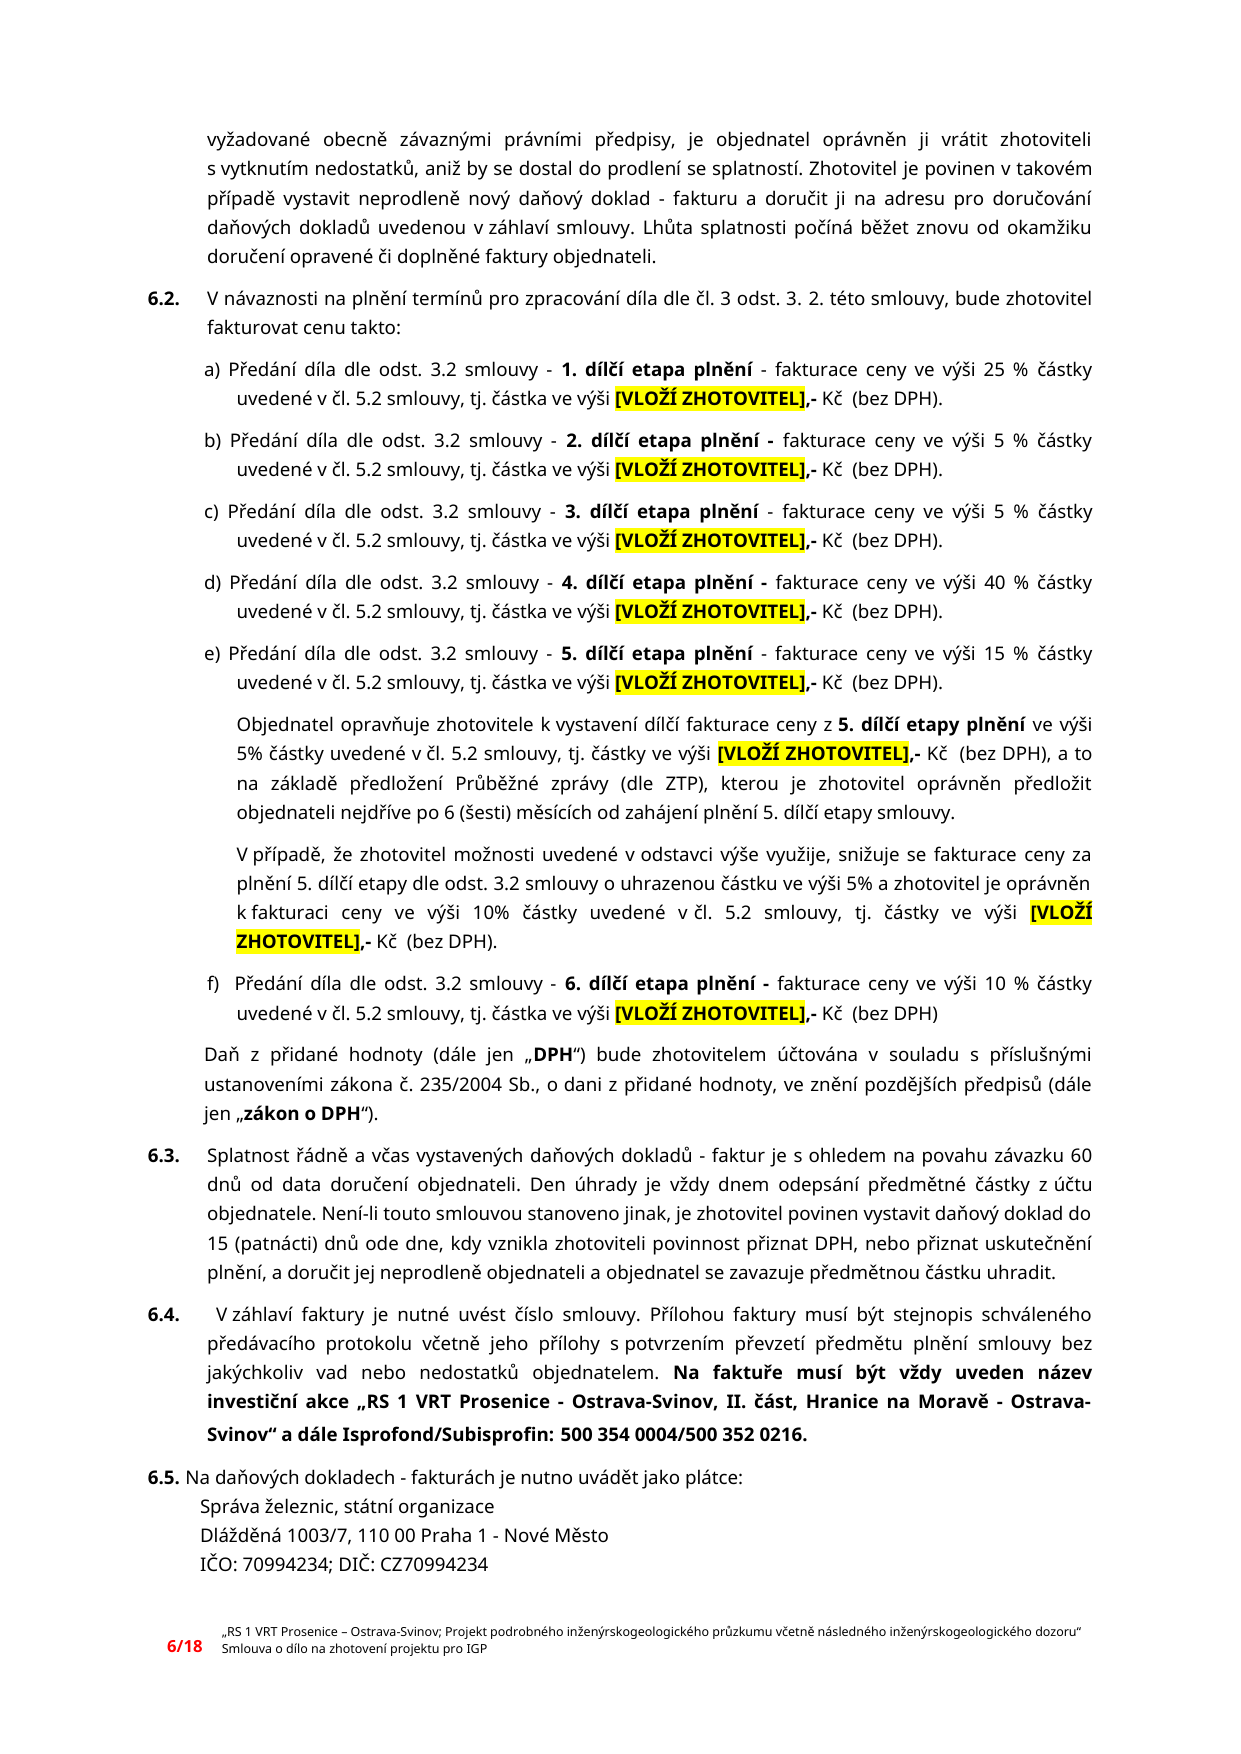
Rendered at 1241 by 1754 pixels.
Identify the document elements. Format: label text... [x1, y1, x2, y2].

text e) Předání díla dle odst. 3.2 smlouvy - 5. dílčí etapa plnění - fakturace ceny ve výši 15 % částky uvedené v čl. 5.2 smlouvy, tj. částka ve výši [VLOŽÍ ZHOTOVITEL],- Kč (bez DPH). [204, 640, 1092, 695]
subtitle b) Předání díla dle odst. 3.2 smlouvy - 2. dílčí etapa plnění - fakturace ceny ve výši 5 % částky uvedené v čl. 5.2 smlouvy, tj. částka ve výši [VLOŽÍ ZHOTOVITEL],- Kč (bez DPH). [204, 427, 1092, 482]
text c) Předání díla dle odst. 3.2 smlouvy - 3. dílčí etapa plnění - fakturace ceny ve výši 5 % částky uvedené v čl. 5.2 smlouvy, tj. částka ve výši [VLOŽÍ ZHOTOVITEL],- Kč (bez DPH). [204, 498, 1092, 553]
subtitle V případě, že zhotovitel možnosti uvedené v odstavci výše využije, snižuje se fakturace ceny za plnění 5. dílčí etapy dle odst. 3.2 smlouvy o uhrazenou částku ve výši 5% a zhotovitel je oprávněn k fakturaci ceny ve výši 10% částky uvedené v čl. 5.2 smlouvy, tj. částky ve výši [VLOŽÍ ZHOTOVITEL],- Kč (bez DPH). [236, 841, 1092, 954]
text a) Předání díla dle odst. 3.2 smlouvy - 1. dílčí etapa plnění - fakturace ceny ve výši 25 % částky uvedené v čl. 5.2 smlouvy, tj. částka ve výši [VLOŽÍ ZHOTOVITEL],- Kč (bez DPH). [204, 356, 1092, 411]
text IČO: 70994234; DIČ: CZ70994234 [148, 1552, 1092, 1577]
text Správa železnic, státní organizace [148, 1493, 1092, 1519]
text 6.3. Splatnost řádně a včas vystavených daňových dokladů - faktur je s ohledem na povahu závazku 60 dnů od data doručení objednateli. Den úhrady je vždy dnem odepsání předmětné částky z účtu objednatele. Není-li touto smlouvou stanoveno jinak, je zhotovitel povinen vystavit daňový doklad do 15 (patnácti) dnů ode dne, kdy vznikla zhotoviteli povinnost přiznat DPH, nebo přiznat uskutečnění plnění, a doručit jej neprodleně objednateli a objednatel se zavazuje předmětnou částku uhradit. [148, 1142, 1092, 1284]
subtitle f) Předání díla dle odst. 3.2 smlouvy - 6. dílčí etapa plnění - fakturace ceny ve výši 10 % částky uvedené v čl. 5.2 smlouvy, tj. částka ve výši [VLOŽÍ ZHOTOVITEL],- Kč (bez DPH) [207, 971, 1092, 1025]
subtitle d) Předání díla dle odst. 3.2 smlouvy - 4. dílčí etapa plnění - fakturace ceny ve výši 40 % částky uvedené v čl. 5.2 smlouvy, tj. částka ve výši [VLOŽÍ ZHOTOVITEL],- Kč (bez DPH). [204, 569, 1092, 624]
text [148, 126, 1092, 269]
subtitle Objednatel opravňuje zhotovitele k vystavení dílčí fakturace ceny z 5. dílčí etapy plnění ve výši 5% částky uvedené v čl. 5.2 smlouvy, tj. částky ve výši [VLOŽÍ ZHOTOVITEL],- Kč (bez DPH), a to na základě předložení Průběžné zprávy (dle ZTP), kterou je zhotovitel oprávněn předložit objednateli nejdříve po 6 (šesti) měsících od zahájení plnění 5. dílčí etapy smlouvy. [236, 711, 1092, 825]
text Dlážděná 1003/7, 110 00 Praha 1 - Nové Město [148, 1522, 1092, 1548]
text 6.4. V záhlaví faktury je nutné uvést číslo smlouvy. Přílohou faktury musí být stejnopis schváleného předávacího protokolu včetně jeho přílohy s potvrzením převzetí předmětu plnění smlouvy bez jakýchkoliv vad nebo nedostatků objednatelem. Na faktuře musí být vždy uveden název investiční akce „RS 1 VRT Prosenice - Ostrava-Svinov, II. část, Hranice na Moravě - Ostrava-Svinov“ a dále Isprofond/Subisprofin: 500 354 0004/500 352 0216. [148, 1301, 1092, 1447]
text 6.5. Na daňových dokladech - fakturách je nutno uvádět jako plátce: [148, 1464, 1092, 1489]
text 6.2. V návaznosti na plnění termínů pro zpracování díla dle čl. 3 odst. 3. 2. této smlouvy, bude zhotovitel fakturovat cenu takto: [148, 285, 1092, 340]
text Daň z přidané hodnoty (dále jen „DPH“) bude zhotovitelem účtována v souladu s příslušnými ustanoveními zákona č. 235/2004 Sb., o dani z přidané hodnoty, ve znění pozdějších předpisů (dále jen „zákon o DPH“). [148, 1042, 1092, 1126]
